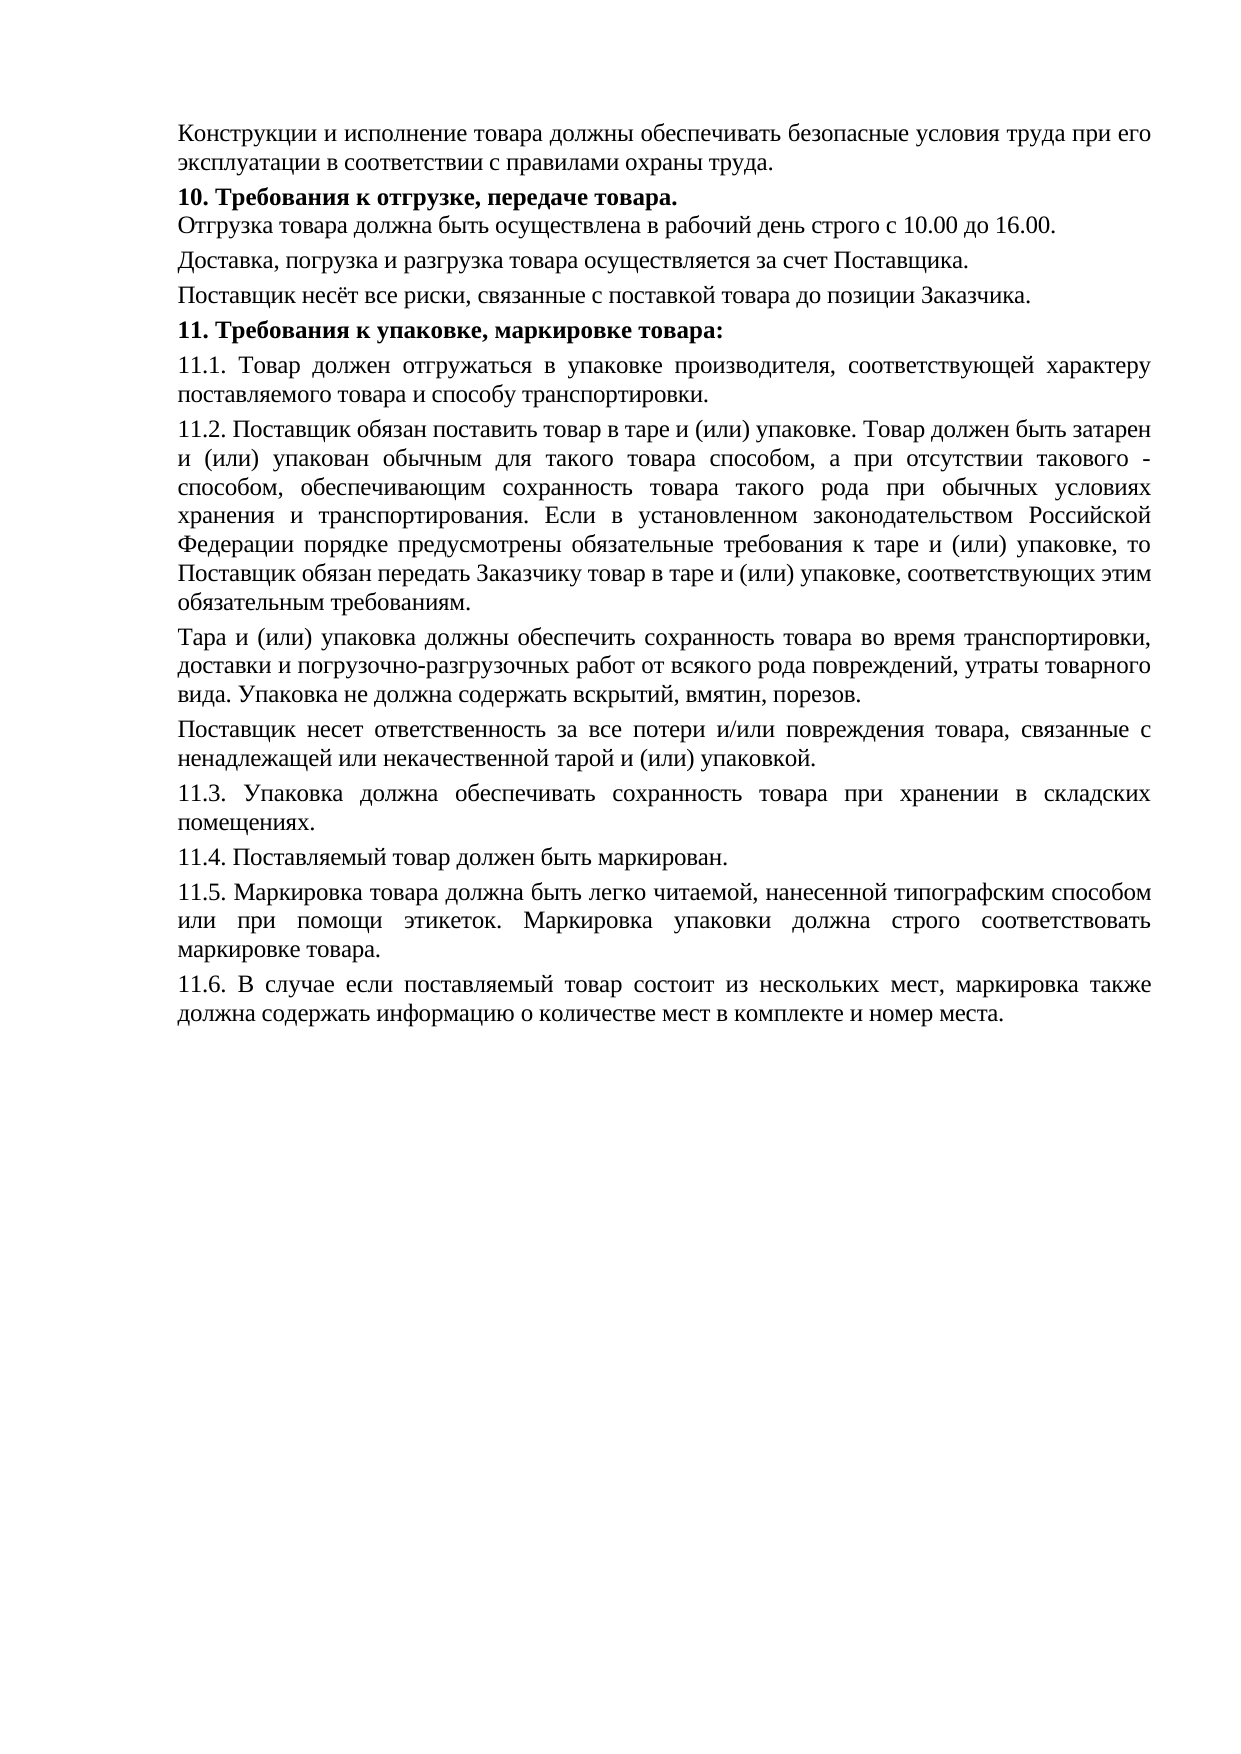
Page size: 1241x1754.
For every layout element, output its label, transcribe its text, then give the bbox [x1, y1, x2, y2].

text 11.2. Поставщик обязан поставить товар в таре и (или) упаковке. Товар должен быть затарен и (или) упакован обычным для такого товара способом, а при отсутствии такового - способом, обеспечивающим сохранность товара такого рода при обычных условиях хранения и транспортирования. Если в установленном законодательством Российской Федерации порядке предусмотрены обязательные требования к таре и (или) упаковке, то Поставщик обязан передать Заказчику товар в таре и (или) упаковке, соответствующих этим обязательным требованиям. [177, 414, 1152, 616]
text Поставщик несет ответственность за все потери и/или повреждения товара, связанные с ненадлежащей или некачественной тарой и (или) упаковкой. [177, 714, 1152, 772]
text Конструкции и исполнение товара должны обеспечивать безопасные условия труда при его эксплуатации в соответствии с правилами охраны труда. [177, 118, 1152, 176]
text 11.5. Маркировка товара должна быть легко читаемой, нанесенной типографским способом или при помощи этикеток. Маркировка упаковки должна строго соответствовать маркировке товара. [177, 877, 1152, 963]
text 11.6. В случае если поставляемый товар состоит из нескольких мест, маркировка также должна содержать информацию о количестве мест в комплекте и номер места. [177, 969, 1152, 1027]
text 11.4. Поставляемый товар должен быть маркирован. [177, 842, 1152, 871]
text Доставка, погрузка и разгрузка товара осуществляется за счет Поставщика. [177, 246, 1152, 274]
text Отгрузка товара должна быть осуществлена в рабочий день строго с 10.00 до 16.00. [177, 211, 1152, 239]
text 11. Требования к упаковке, маркировке товара: [177, 316, 1152, 344]
text Тара и (или) упаковка должны обеспечить сохранность товара во время транспортировки, доставки и погрузочно-разгрузочных работ от всякого рода повреждений, утраты товарного вида. Упаковка не должна содержать вскрытий, вмятин, порезов. [177, 622, 1152, 708]
text 11.3. Упаковка должна обеспечивать сохранность товара при хранении в складских помещениях. [177, 778, 1152, 836]
text Поставщик несёт все риски, связанные с поставкой товара до позиции Заказчика. [177, 281, 1152, 309]
list 10. Требования к отгрузке, передаче товара. [177, 182, 1152, 211]
text 11.1. Товар должен отгружаться в упаковке производителя, соответствующей характеру поставляемого товара и способу транспортировки. [177, 351, 1152, 408]
